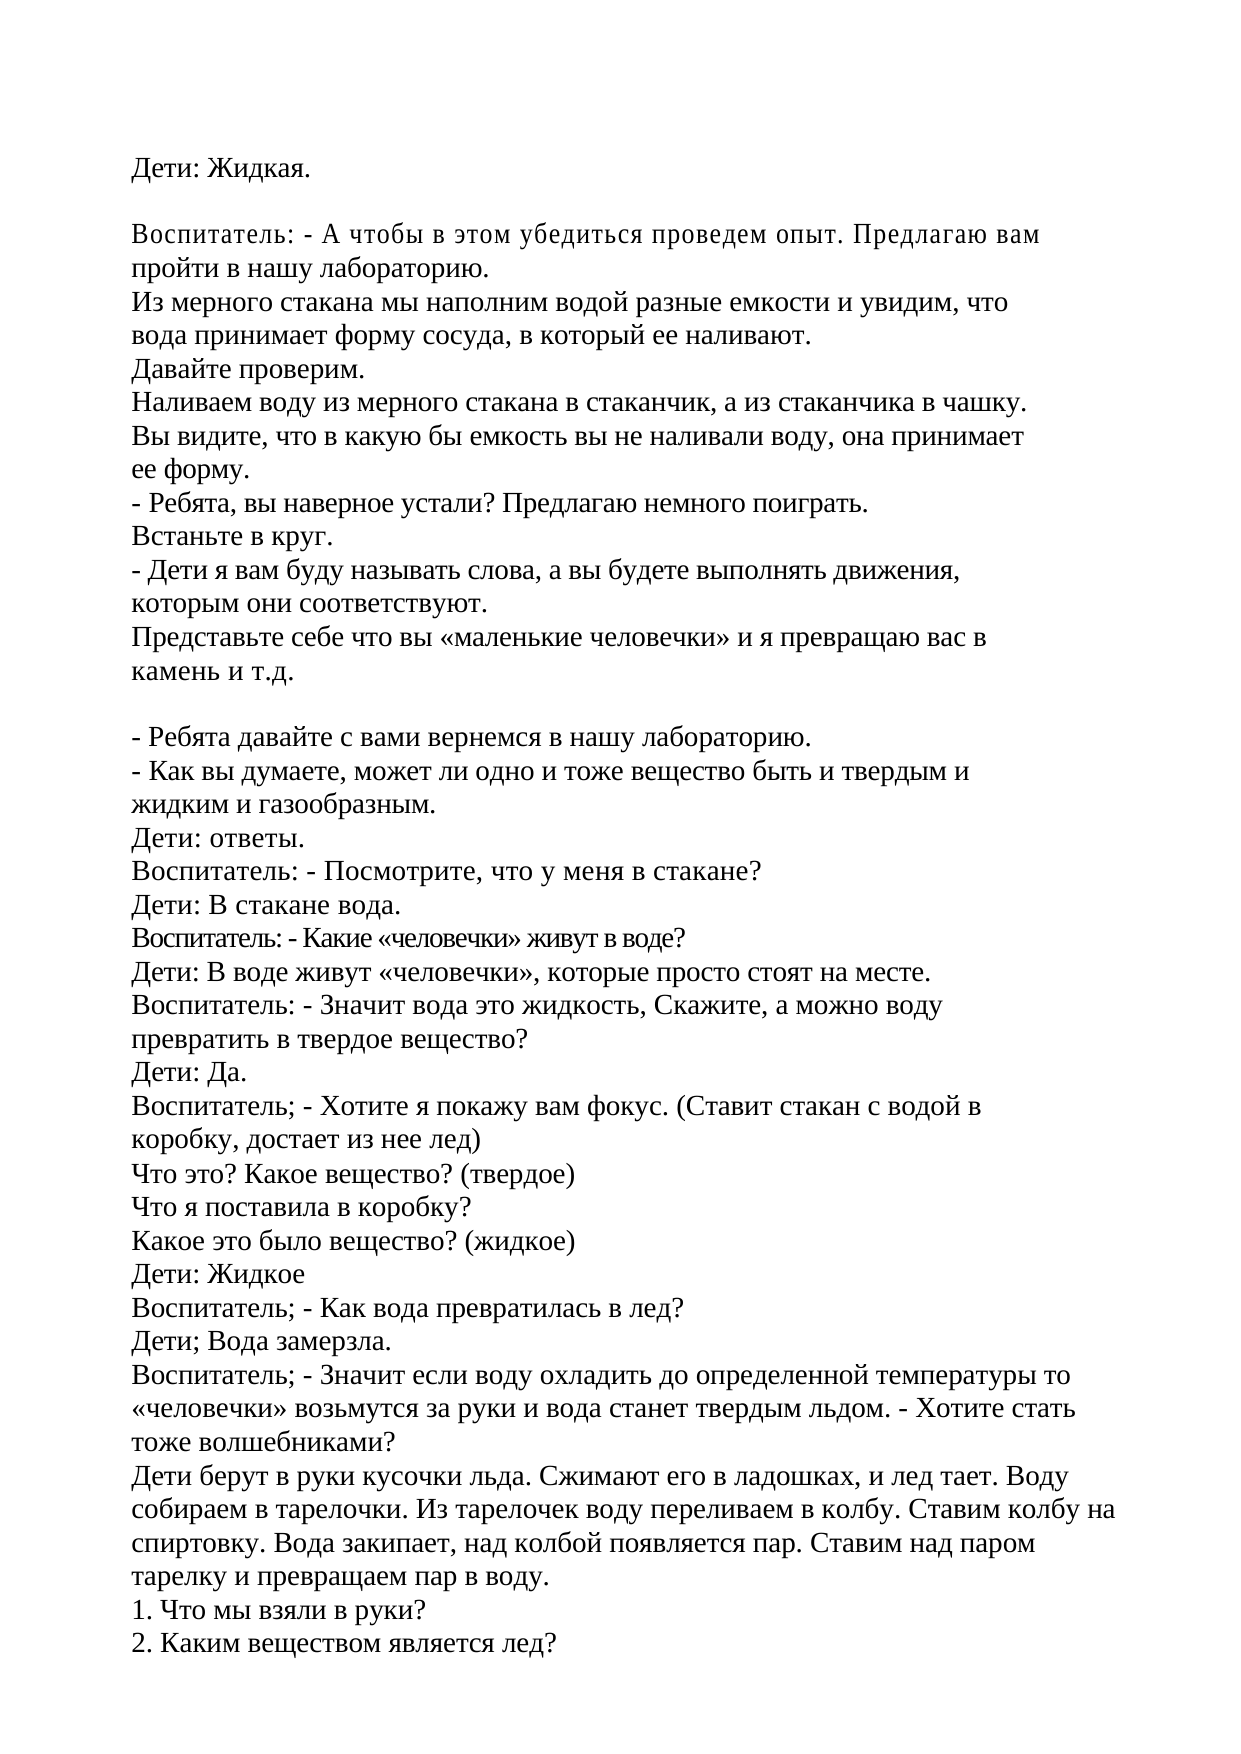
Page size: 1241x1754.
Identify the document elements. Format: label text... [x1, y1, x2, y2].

text Дети: В стакане вода. [131, 887, 1071, 921]
text Дети; Вода замерзла. [131, 1324, 1125, 1357]
text Представьте себе что вы «маленькие человечки» и я превращаю вас в камень и т.д. [131, 619, 1017, 687]
text - Ребята давайте с вами вернемся в нашу лабораторию. [131, 720, 1125, 753]
text Какое это было вещество? (жидкое) [131, 1223, 1125, 1257]
text Что я поставила в коробку? [131, 1190, 1125, 1223]
text Давайте проверим. [131, 351, 1125, 385]
text Воспитатель; - Хотите я покажу вам фокус. (Ставит стакан с водой в [131, 1089, 1071, 1122]
text Дети берут в руки кусочки льда. Сжимают его в ладошках, и лед тает. Воду собираем в тарелочки. Из тарелочек воду переливаем в колбу. Ставим колбу на спиртовку. Вода закипает, над колбой появляется пар. Ставим над паром тарелку и превращаем пар в воду. [131, 1458, 1125, 1592]
text Наливаем воду из мерного стакана в стаканчик, а из стаканчика в чашку. Вы видите, что в какую бы емкость вы не наливали воду, она принимает [131, 385, 1071, 452]
text Воспитатель: - А чтобы в этом убедиться проведем опыт. Предлагаю вам пройти в нашу лабораторию. [131, 217, 1071, 284]
text Воспитатель: - Какие «человечки» живут в воде? [131, 921, 1071, 954]
text Воспитатель; - Как вода превратилась в лед? [131, 1290, 1125, 1324]
text Из мерного стакана мы наполним водой разные емкости и увидим, что [131, 284, 1125, 318]
text Воспитатель; - Значит если воду охладить до определенной температуры то «человечки» возьмутся за руки и вода станет твердым льдом. - Хотите стать тоже волшебниками? [131, 1357, 1125, 1458]
text Что это? Какое вещество? (твердое) [131, 1156, 1125, 1190]
text 2. Каким веществом является лед? [131, 1626, 1125, 1659]
text - Как вы думаете, может ли одно и тоже вещество быть и твердым и жидким и газообразным. [131, 753, 1071, 820]
text Дети: ответы. [131, 820, 1071, 854]
text Дети: Жидкое [131, 1257, 1125, 1290]
text - Ребята, вы наверное устали? Предлагаю немного поиграть. Встаньте в круг. [131, 485, 1125, 552]
text Дети: Жидкая. [131, 150, 1125, 183]
text коробку, достает из нее лед) [131, 1122, 1125, 1156]
text Дети: В воде живут «человечки», которые просто стоят на месте. [131, 954, 1071, 988]
text вода принимает форму сосуда, в который ее наливают. [131, 318, 1125, 351]
text 1. Что мы взяли в руки? [131, 1592, 1125, 1626]
text Воспитатель: - Значит вода это жидкость, Скажите, а можно воду превратить в твердое вещество? [131, 988, 1071, 1055]
text Дети: Да. [131, 1055, 1071, 1089]
text - Дети я вам буду называть слова, а вы будете выполнять движения, которым они соответствуют. [131, 552, 1017, 619]
text Воспитатель: - Посмотрите, что у меня в стакане? [131, 854, 1071, 887]
text ее форму. [131, 452, 1125, 485]
